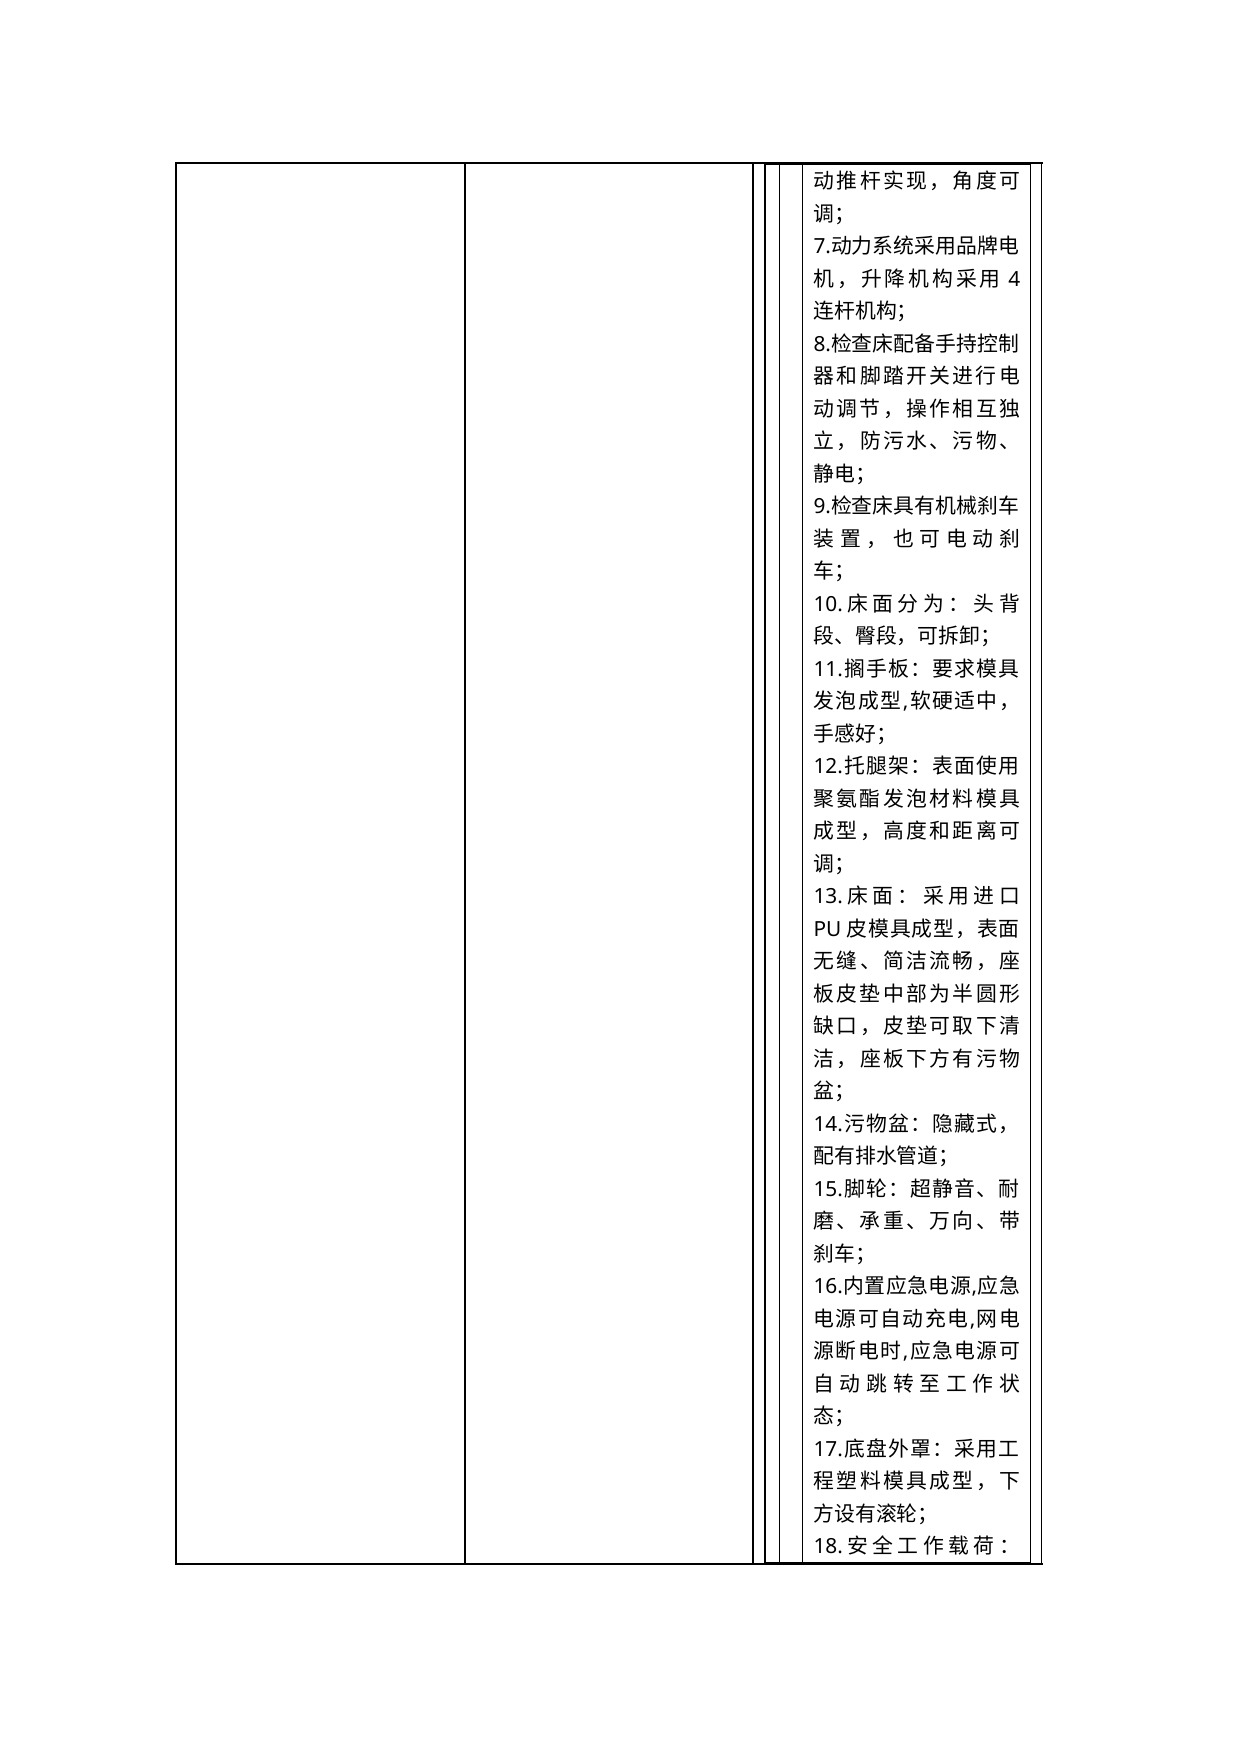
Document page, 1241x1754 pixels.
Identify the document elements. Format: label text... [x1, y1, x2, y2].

table_cell [780, 165, 802, 1562]
table_cell [466, 164, 752, 1563]
table_cell [754, 164, 764, 1563]
table_cell [1031, 164, 1041, 1563]
table_cell [766, 165, 779, 1562]
table_cell [803, 165, 1030, 1562]
table_cell 1 [177, 164, 464, 1563]
